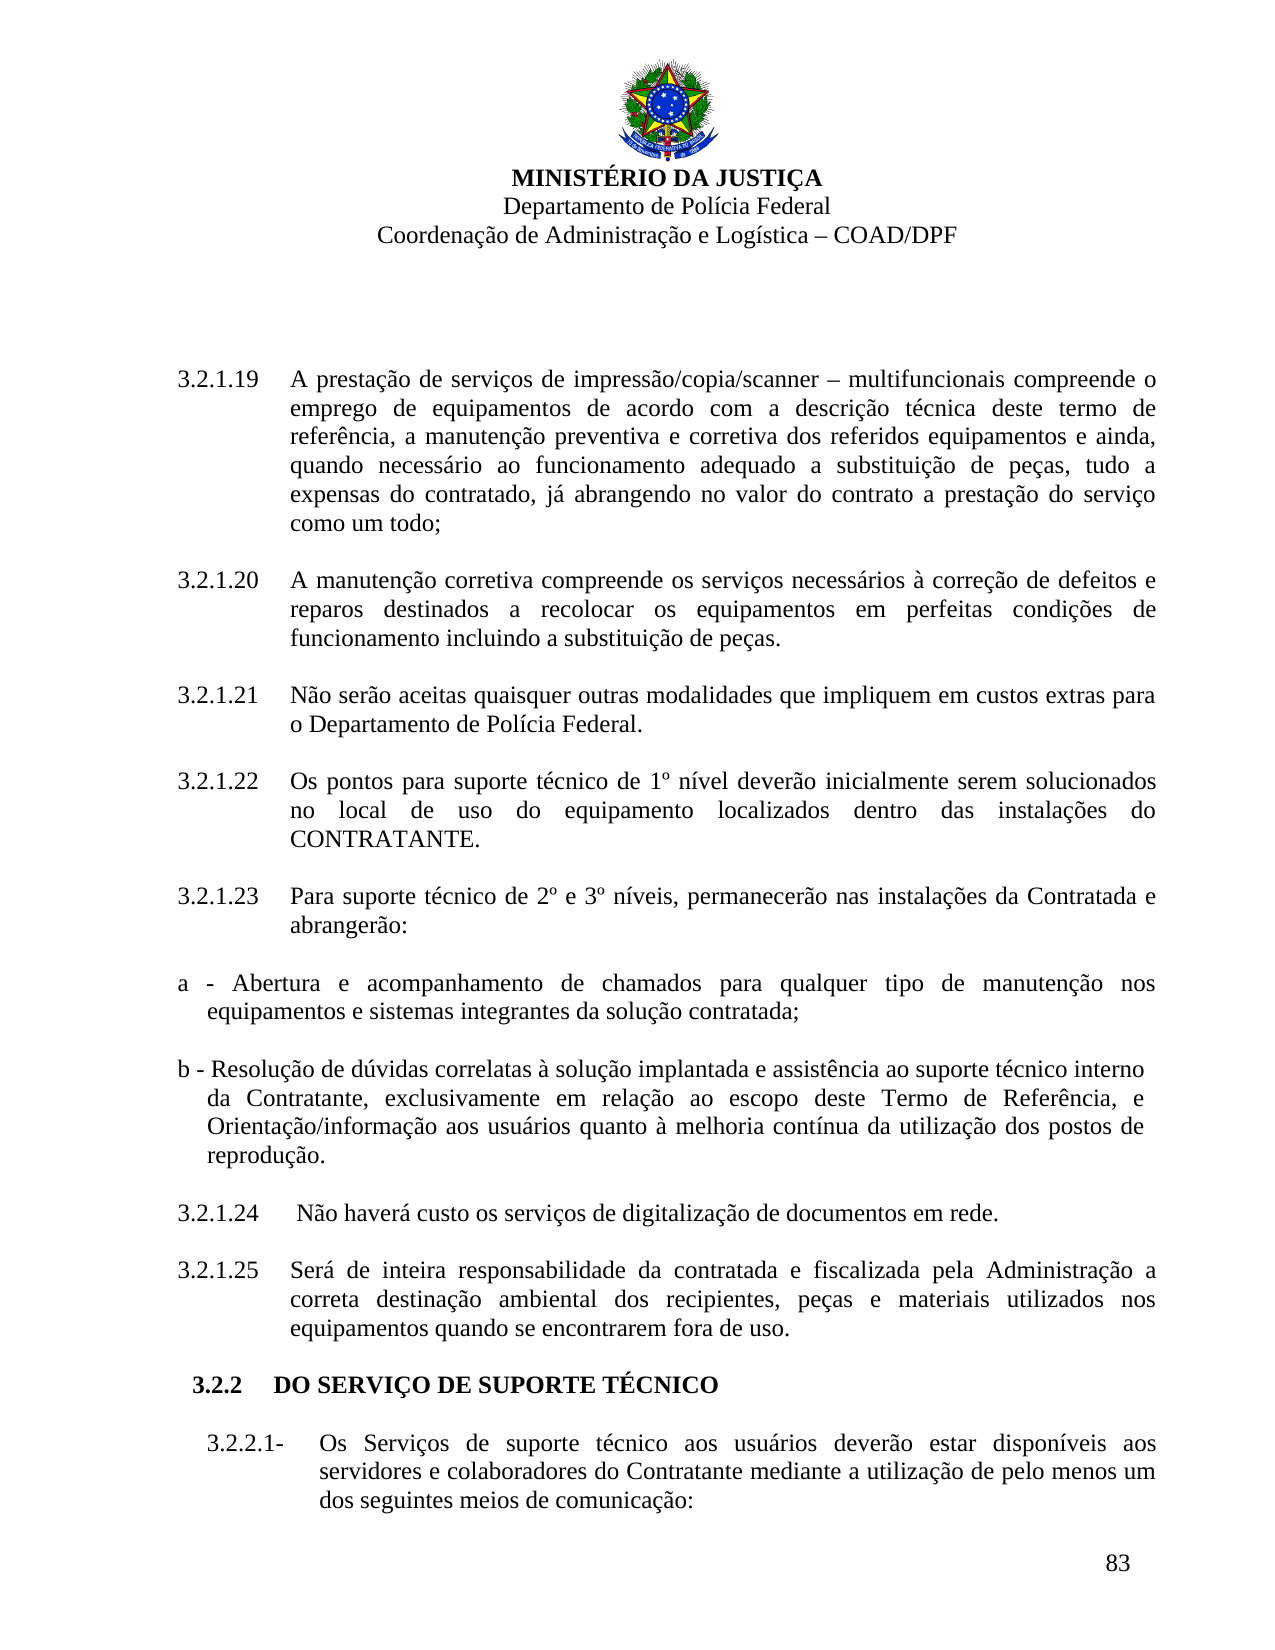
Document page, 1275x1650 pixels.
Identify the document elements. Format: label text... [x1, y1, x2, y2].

text b - Resolução de dúvidas correlatas à solução implantada e assistência ao suporte técnico interno da Contratante, exclusivamente em relação ao escopo deste Termo de Referência, e Orientação/informação aos usuários quanto à melhoria contínua da utilização dos postos de reprodução. [177, 1054, 1145, 1169]
list A prestação de serviços de impressão/copia/scanner – multifuncionais compreende o emprego de equipamentos de acordo com a descrição técnica deste termo de referência, a manutenção preventiva e corretiva dos referidos equipamentos e ainda, quando necessário ao funcionamento adequado a substituição de peças, tudo a expensas do contratado, já abrangendo no valor do contrato a prestação do serviço como um todo; [177, 364, 1157, 536]
list Para suporte técnico de 2º e 3º níveis, permanecerão nas instalações da Contratada e abrangerão: [177, 881, 1157, 939]
list Os pontos para suporte técnico de 1º nível deverão inicialmente serem solucionados no local de uso do equipamento localizados dentro das instalações do CONTRATANTE. [177, 766, 1157, 853]
text a - Abertura e acompanhamento de chamados para qualquer tipo de manutenção nos equipamentos e sistemas integrantes da solução contratada; [177, 968, 1157, 1025]
list A manutenção corretiva compreende os serviços necessários à correção de defeitos e reparos destinados a recolocar os equipamentos em perfeitas condições de funcionamento incluindo a substituição de peças. [177, 565, 1157, 651]
list Não serão aceitas quaisquer outras modalidades que impliquem em custos extras para o Departamento de Polícia Federal. [177, 680, 1157, 738]
list DO SERVIÇO DE SUPORTE TÉCNICO [192, 1370, 1157, 1399]
list Será de inteira responsabilidade da contratada e fiscalizada pela Administração a correta destinação ambiental dos recipientes, peças e materiais utilizados nos equipamentos quando se encontrarem fora de uso. [177, 1255, 1157, 1341]
list Os Serviços de suporte técnico aos usuários deverão estar disponíveis aos servidores e colaboradores do Contratante mediante a utilização de pelo menos um dos seguintes meios de comunicação: [207, 1428, 1157, 1514]
list Não haverá custo os serviços de digitalização de documentos em rede. [177, 1198, 1157, 1226]
picture [613, 56, 720, 163]
